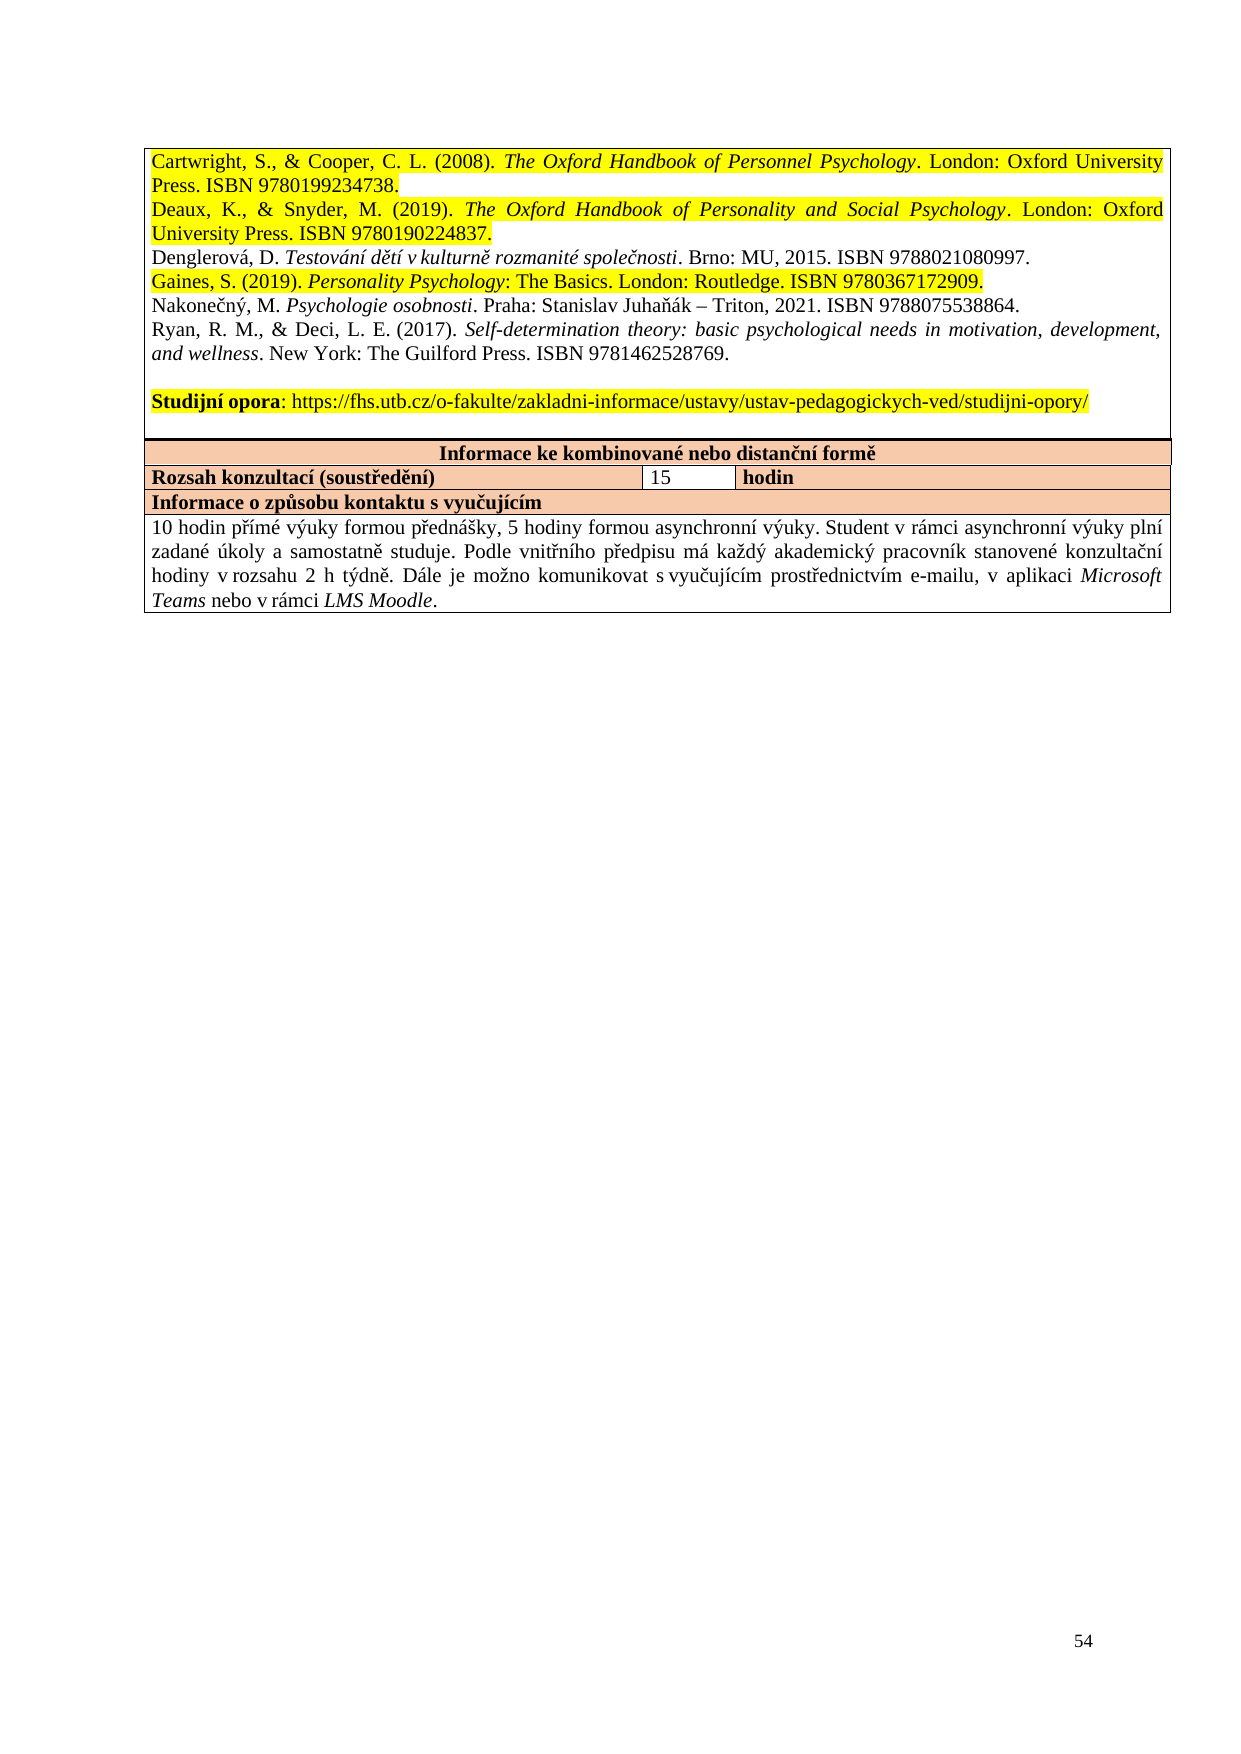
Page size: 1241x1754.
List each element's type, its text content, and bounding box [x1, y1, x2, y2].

table_cell Rozsah konzultací (soustředění) [145, 466, 642, 489]
table_cell Informace o způsobu kontaktu s vyučujícím [145, 490, 1170, 514]
table_cell Informace ke kombinované nebo distanční formě [145, 441, 1171, 464]
table_cell hodin [736, 466, 1170, 489]
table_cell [145, 149, 1170, 437]
table_cell 15 [643, 466, 735, 489]
table_cell 10 hodin přímé výuky formou přednášky, 5 hodiny formou asynchronní výuky. Student v rámci asynchronní výuky plní zadané úkoly a samostatně studuje. Podle vnitřního předpisu má každý akademický pracovník stanovené konzultační hodiny v rozsahu 2 h týdně. Dále je možno komunikovat s vyučujícím prostřednictvím e-mailu, v aplikaci Microsoft Teams nebo v rámci LMS Moodle. [145, 515, 1170, 612]
